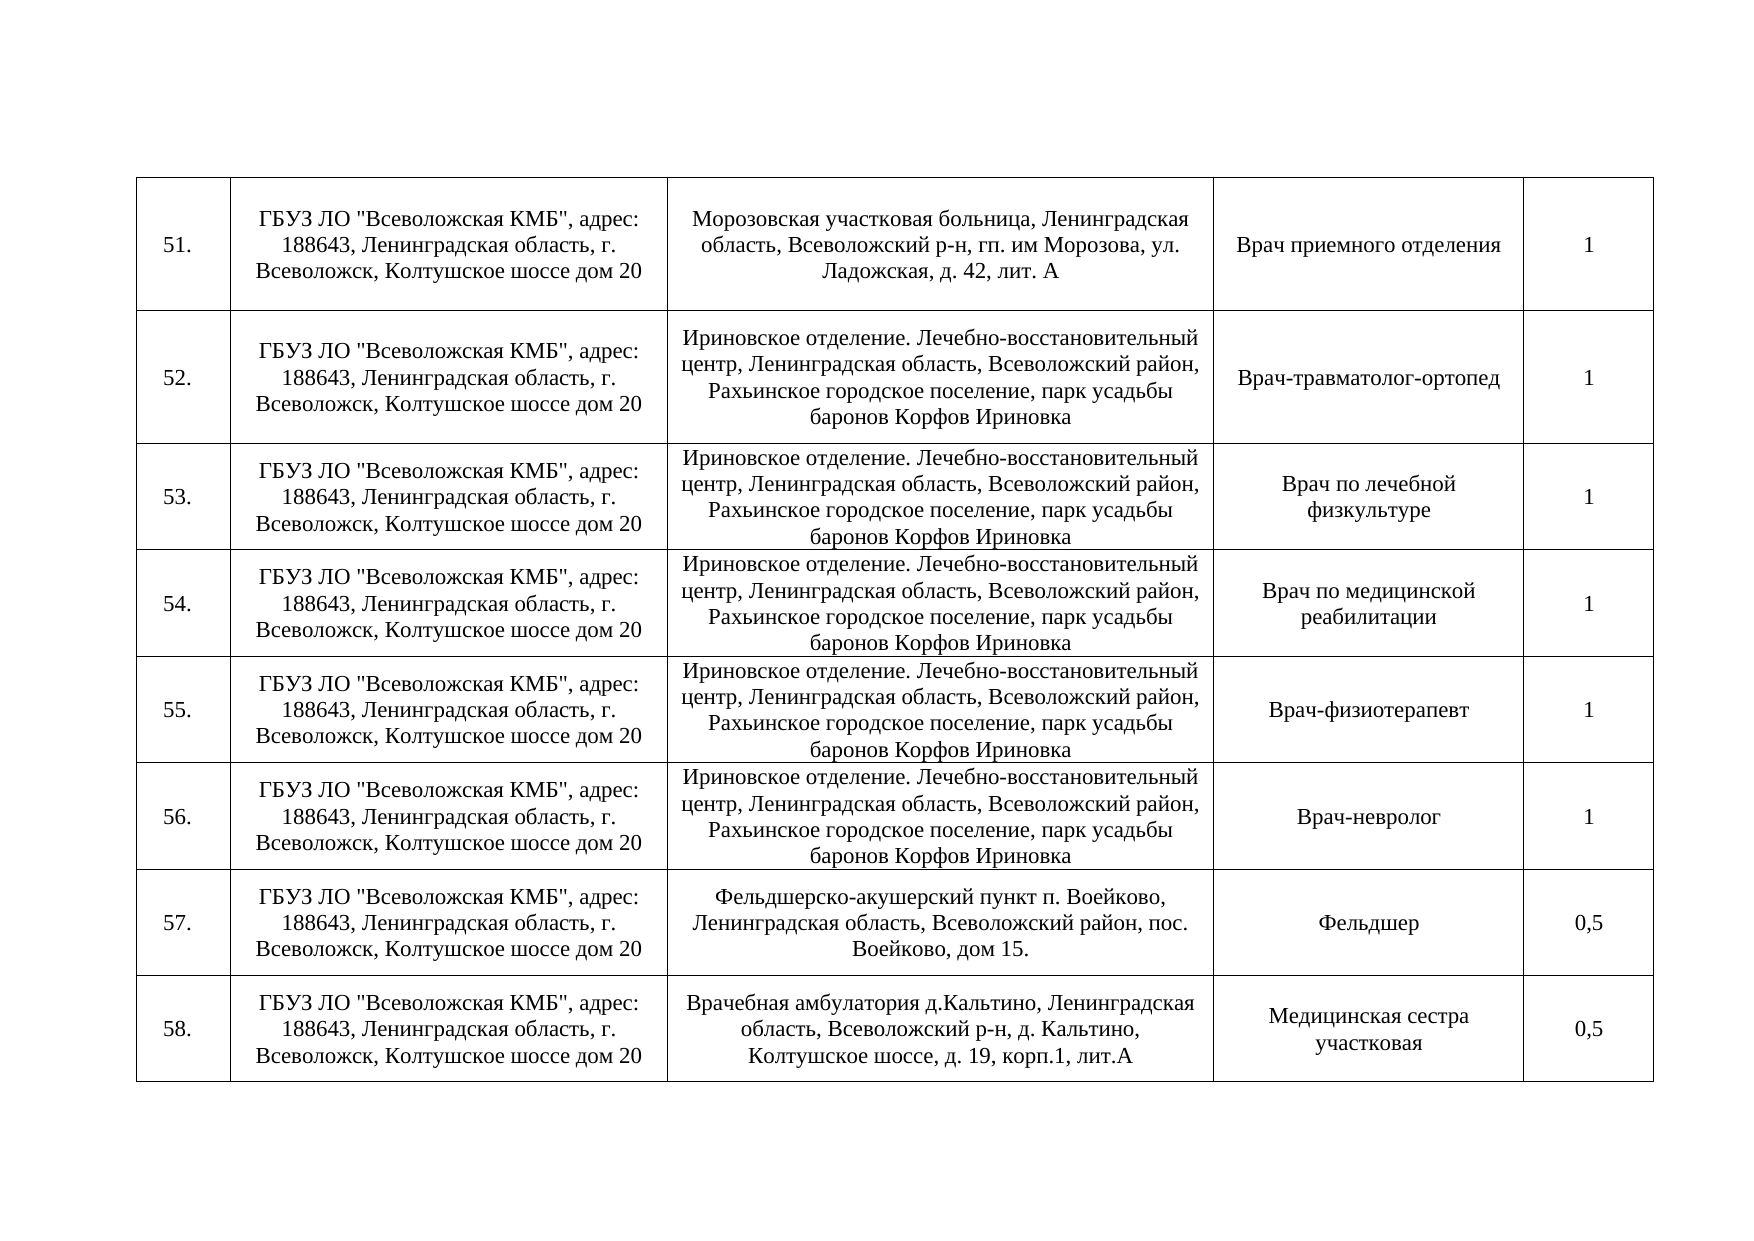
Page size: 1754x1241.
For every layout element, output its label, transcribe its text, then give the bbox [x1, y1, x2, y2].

table_cell [137, 311, 230, 443]
table_cell [137, 763, 230, 869]
table_cell Ириновское отделение. Лечебно-восстановительный центр, Ленинградская область, Всеволожский район, Рахьинское городское поселение, парк усадьбы баронов Корфов Ириновка [668, 763, 1213, 869]
table_cell Врач-травматолог-ортопед [1214, 311, 1523, 443]
table_cell [137, 550, 230, 656]
table_cell ГБУЗ ЛО "Всеволожская КМБ", адрес: 188643, Ленинградская область, г. Всеволожск, Колтушское шоссе дом 20 [231, 444, 667, 549]
table_cell Врач по лечебной физкультуре [1214, 444, 1523, 549]
table_cell Морозовская участковая больница, Ленинградская область, Всеволожский р-н, гп. им Морозова, ул. Ладожская, д. 42, лит. А [668, 178, 1213, 310]
table_cell Ириновское отделение. Лечебно-восстановительный центр, Ленинградская область, Всеволожский район, Рахьинское городское поселение, парк усадьбы баронов Корфов Ириновка [668, 444, 1213, 549]
table_cell Фельдшер [1214, 870, 1523, 975]
table_cell [137, 870, 230, 975]
table_cell Ириновское отделение. Лечебно-восстановительный центр, Ленинградская область, Всеволожский район, Рахьинское городское поселение, парк усадьбы баронов Корфов Ириновка [668, 550, 1213, 656]
table_cell 1 [1524, 550, 1653, 656]
table_cell ГБУЗ ЛО "Всеволожская КМБ", адрес: 188643, Ленинградская область, г. Всеволожск, Колтушское шоссе дом 20 [231, 657, 667, 762]
table_cell 1 [1524, 657, 1653, 762]
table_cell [231, 976, 667, 1081]
table_cell ГБУЗ ЛО "Всеволожская КМБ", адрес: 188643, Ленинградская область, г. Всеволожск, Колтушское шоссе дом 20 [231, 870, 667, 975]
table_cell [137, 976, 230, 1081]
table_cell 0,5 [1524, 976, 1653, 1081]
table_cell Ириновское отделение. Лечебно-восстановительный центр, Ленинградская область, Всеволожский район, Рахьинское городское поселение, парк усадьбы баронов Корфов Ириновка [668, 657, 1213, 762]
table_cell ГБУЗ ЛО "Всеволожская КМБ", адрес: 188643, Ленинградская область, г. Всеволожск, Колтушское шоссе дом 20 [231, 550, 667, 656]
table_cell Врач-физиотерапевт [1214, 657, 1523, 762]
table_cell Врачебная амбулатория д.Кальтино, Ленинградская область, Всеволожский р-н, д. Кальтино, Колтушское шоссе, д. 19, корп.1, лит.А [668, 976, 1213, 1081]
table_cell 1 [1524, 311, 1653, 443]
table_cell Врач по медицинской реабилитации [1214, 550, 1523, 656]
table_cell [137, 444, 230, 549]
table_cell Врач приемного отделения [1214, 178, 1523, 310]
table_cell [1214, 976, 1523, 1081]
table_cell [231, 178, 667, 310]
table_cell 1 [1524, 444, 1653, 549]
table_cell 1 [1524, 178, 1653, 310]
table_cell 0,5 [1524, 870, 1653, 975]
table_cell Врач-невролог [1214, 763, 1523, 869]
table_cell [137, 657, 230, 762]
table_cell [137, 178, 230, 310]
table_cell 1 [1524, 763, 1653, 869]
table_cell ГБУЗ ЛО "Всеволожская КМБ", адрес: 188643, Ленинградская область, г. Всеволожск, Колтушское шоссе дом 20 [231, 311, 667, 443]
table_cell Ириновское отделение. Лечебно-восстановительный центр, Ленинградская область, Всеволожский район, Рахьинское городское поселение, парк усадьбы баронов Корфов Ириновка [668, 311, 1213, 443]
table_cell ГБУЗ ЛО "Всеволожская КМБ", адрес: 188643, Ленинградская область, г. Всеволожск, Колтушское шоссе дом 20 [231, 763, 667, 869]
table_cell Фельдшерско-акушерский пункт п. Воейково, Ленинградская область, Всеволожский район, пос. Воейково, дом 15. [668, 870, 1213, 975]
